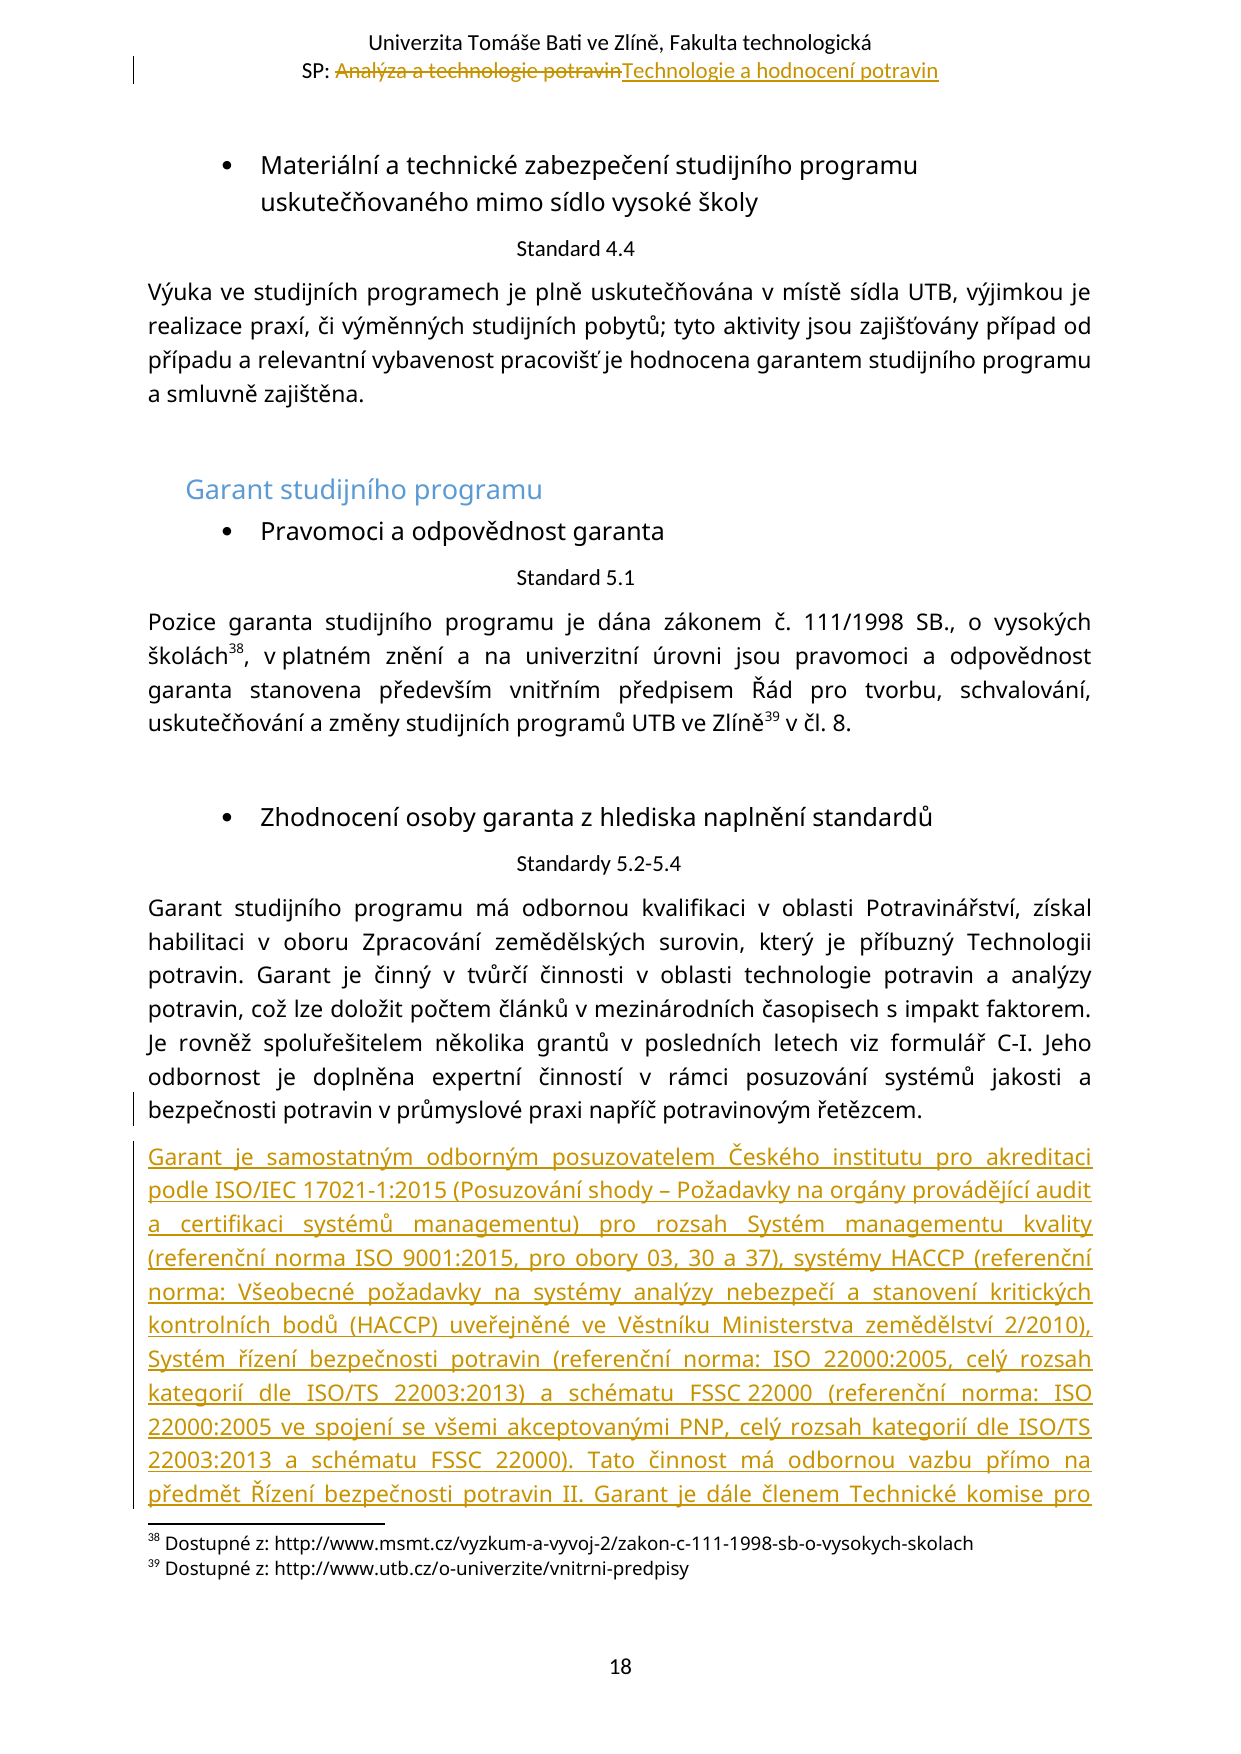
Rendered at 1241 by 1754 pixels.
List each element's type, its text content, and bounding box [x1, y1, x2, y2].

text Standard 5.1 [148, 563, 1093, 591]
subtitle Pravomoci a odpovědnost garanta [223, 514, 1093, 548]
subtitle Zhodnocení osoby garanta z hlediska naplnění standardů [223, 800, 1093, 834]
subtitle Materiální a technické zabezpečení studijního programu uskutečňovaného mimo sídlo vysoké školy [223, 148, 1093, 218]
text Pozice garanta studijního programu je dána zákonem č. 111/1998 SB., o vysokých školách, v platném znění a na univerzitní úrovni jsou pravomoci a odpovědnost garanta stanovena především vnitřním předpisem Řád pro tvorbu, schvalování, uskutečňování a změny studijních programů UTB ve Zlíně v čl. 8. [148, 606, 1093, 738]
text Standard 4.4 [148, 234, 1093, 262]
text Standardy 5.2-5.4 [148, 849, 1093, 877]
subtitle Garant studijního programu [185, 470, 1093, 507]
text Výuka ve studijních programech je plně uskutečňována v místě sídla UTB, výjimkou je realizace praxí, či výměnných studijních pobytů; tyto aktivity jsou zajišťovány případ od případu a relevantní vybavenost pracovišť je hodnocena garantem studijního programu a smluvně zajištěna. [148, 276, 1093, 409]
text Garant studijního programu má odbornou kvalifikaci v oblasti Potravinářství, získal habilitaci v oboru Zpracování zemědělských surovin, který je příbuzný Technologii potravin. Garant je činný v tvůrčí činnosti v oblasti technologie potravin a analýzy potravin, což lze doložit počtem článků v mezinárodních časopisech s impakt faktorem. Je rovněž spoluřešitelem několika grantů v posledních letech viz formulář C-I. Jeho odbornost je doplněna expertní činností v rámci posuzování systémů jakosti a bezpečnosti potravin v průmyslové praxi napříč potravinovým řetězcem. [148, 892, 1093, 1126]
